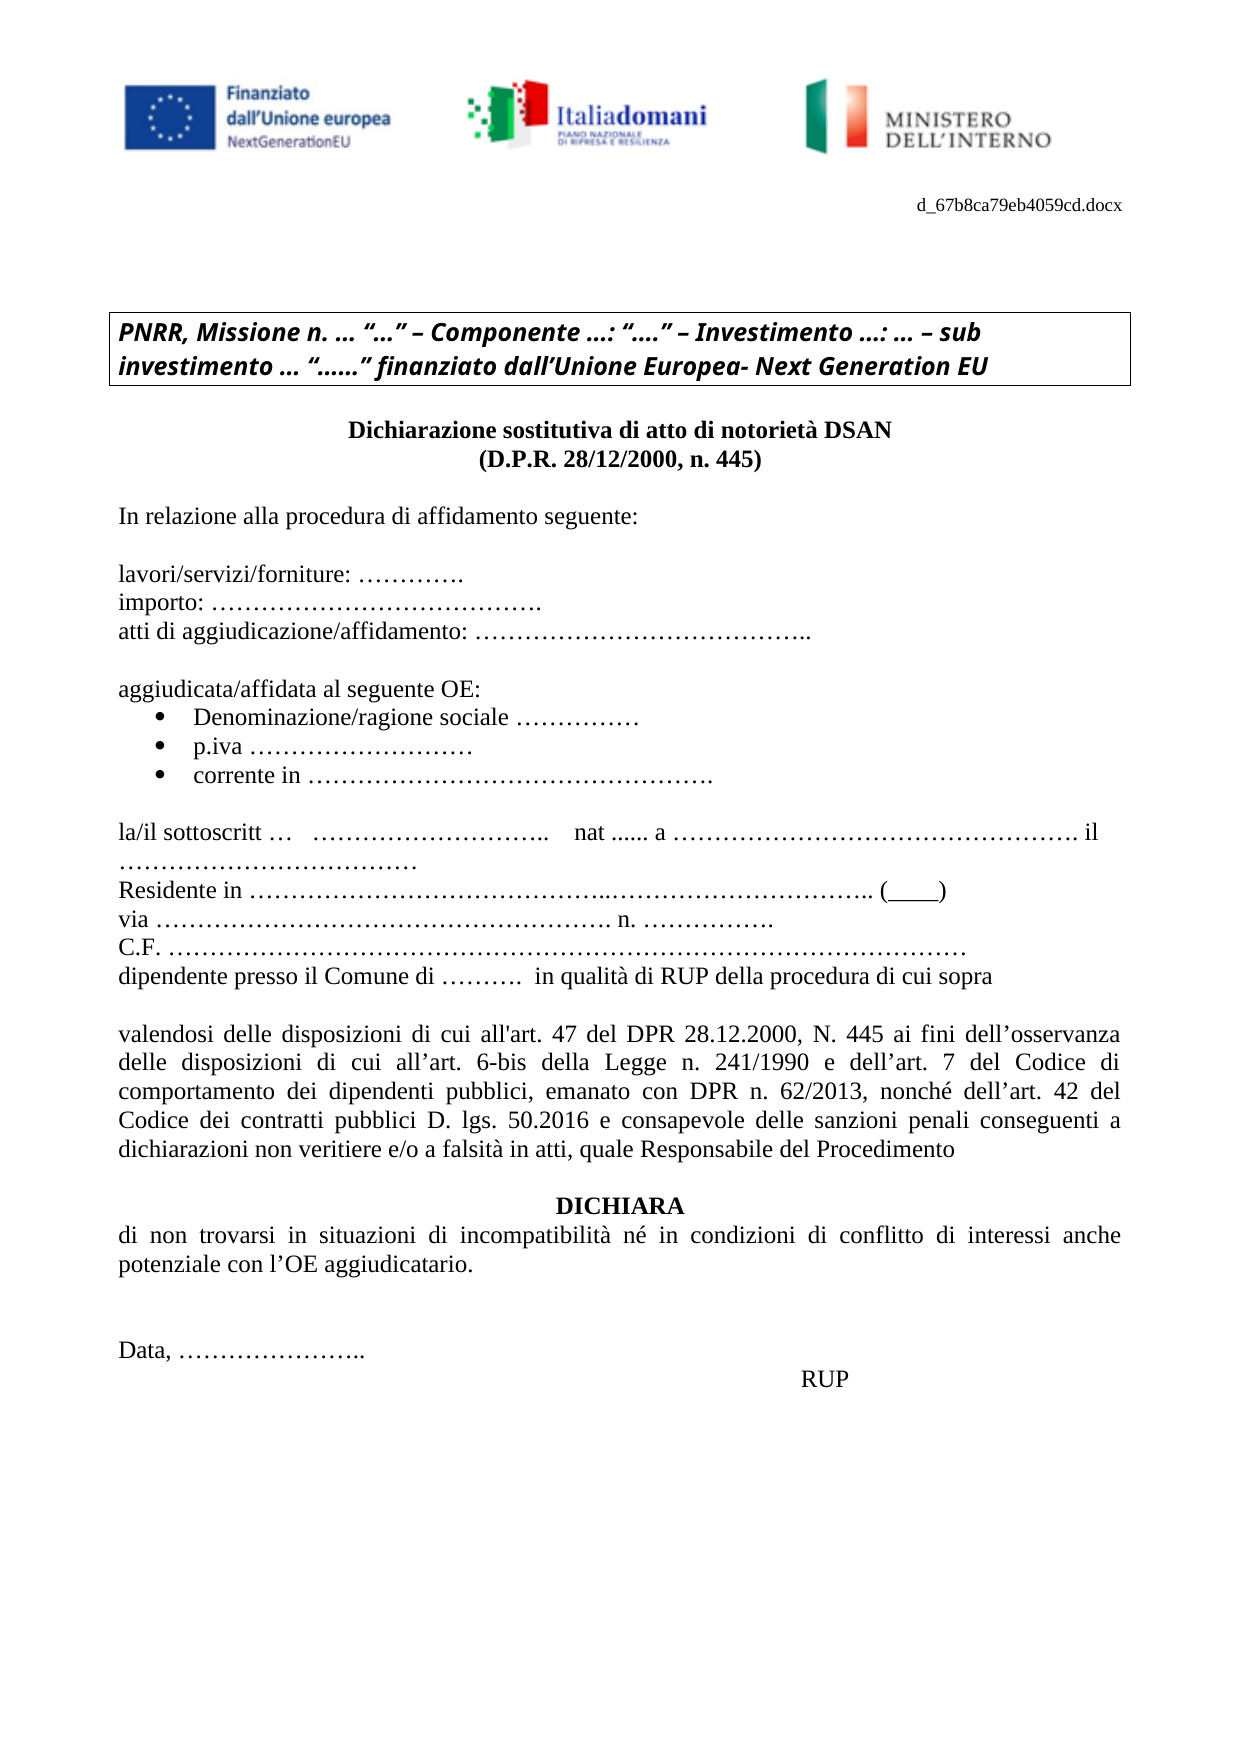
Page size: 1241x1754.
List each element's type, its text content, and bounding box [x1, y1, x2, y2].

text (D.P.R. 28/12/2000, n. 445) [118, 444, 1122, 472]
text aggiudicata/affidata al seguente OE: [118, 674, 1122, 702]
picture [118, 73, 1059, 173]
text la/il sottoscritt … ……………………….. nat ...... a …………………………………………. il ……………………………… [118, 817, 1122, 875]
text In relazione alla procedura di affidamento seguente: [118, 501, 1122, 530]
text lavori/servizi/forniture: …………. [118, 559, 1122, 587]
text atti di aggiudicazione/affidamento: ………………………………….. [118, 616, 1122, 645]
text DICHIARA [118, 1191, 1122, 1220]
list p.iva ……………………… [156, 731, 1122, 760]
text importo: …………………………………. [118, 587, 1122, 616]
text Data, ………………….. [118, 1335, 1122, 1364]
list Denominazione/ragione sociale …………… [156, 702, 1122, 731]
text Residente in ……………………………………..………………………….. (____) [118, 875, 1122, 904]
text dipendente presso il Comune di ………. in qualità di RUP della procedura di cui sopra [118, 961, 1122, 990]
text via ………………………………………………. n. ……………. [118, 904, 1122, 932]
list corrente in …………………………………………. [156, 760, 1122, 789]
text di non trovarsi in situazioni di incompatibilità né in condizioni di conflitto di interessi anche potenziale con l’OE aggiudicatario. [118, 1220, 1122, 1277]
text RUP [156, 1364, 1122, 1392]
text PNRR, Missione n. … “…” – Componente …: “….” – Investimento …: … – sub investimento … “……” finanziato dall’Unione Europea- Next Generation EU [110, 313, 1130, 385]
text C.F. …………………………………………………………………………………… [118, 932, 1122, 961]
text Dichiarazione sostitutiva di atto di notorietà DSAN [118, 415, 1122, 444]
text valendosi delle disposizioni di cui all'art. 47 del DPR 28.12.2000, N. 445 ai fini dell’osservanza delle disposizioni di cui all’art. 6-bis della Legge n. 241/1990 e dell’art. 7 del Codice di comportamento dei dipendenti pubblici, emanato con DPR n. 62/2013, nonché dell’art. 42 del Codice dei contratti pubblici D. lgs. 50.2016 e consapevole delle sanzioni penali conseguenti a dichiarazioni non veritiere e/o a falsità in atti, quale Responsabile del Procedimento [118, 1019, 1122, 1162]
